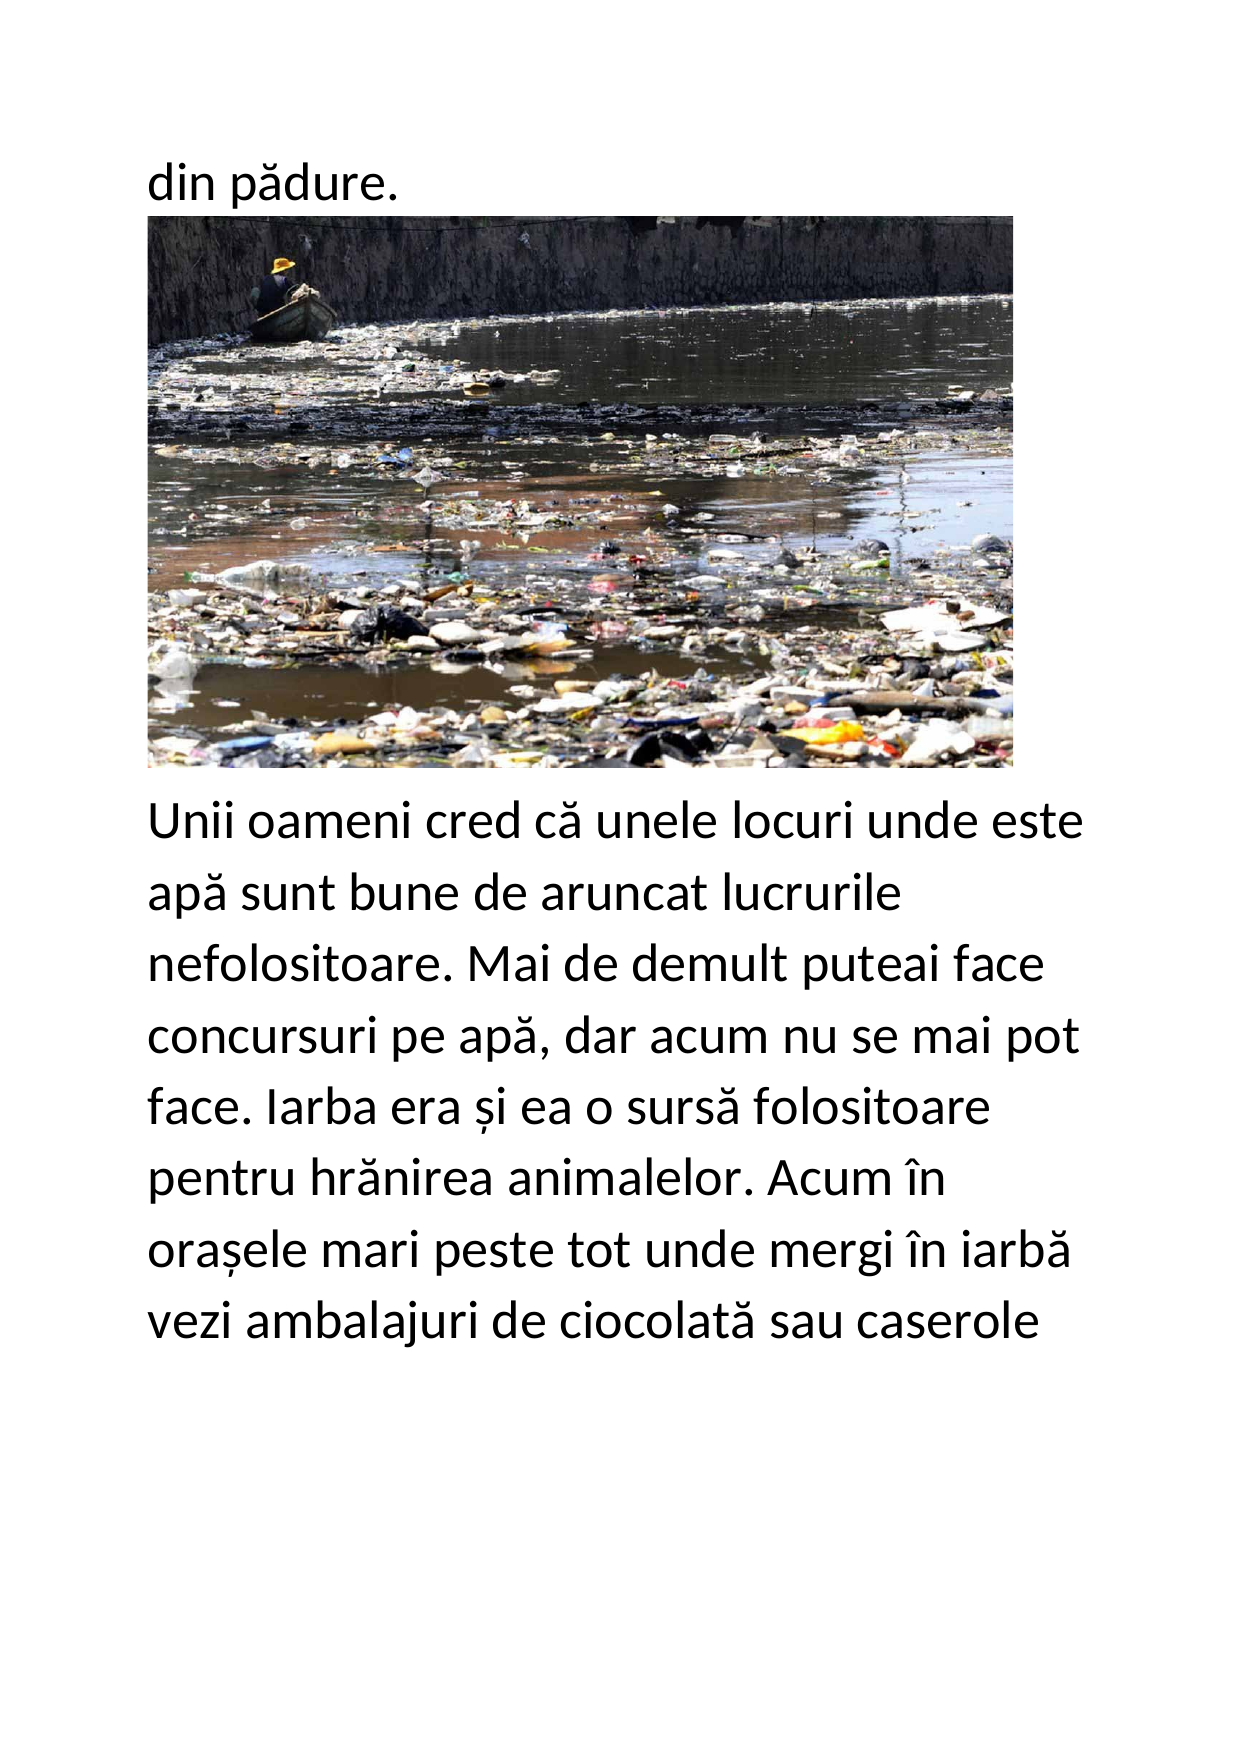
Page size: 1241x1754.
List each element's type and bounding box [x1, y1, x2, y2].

picture [147, 216, 1014, 768]
text [148, 786, 1093, 1352]
text [148, 148, 1093, 767]
